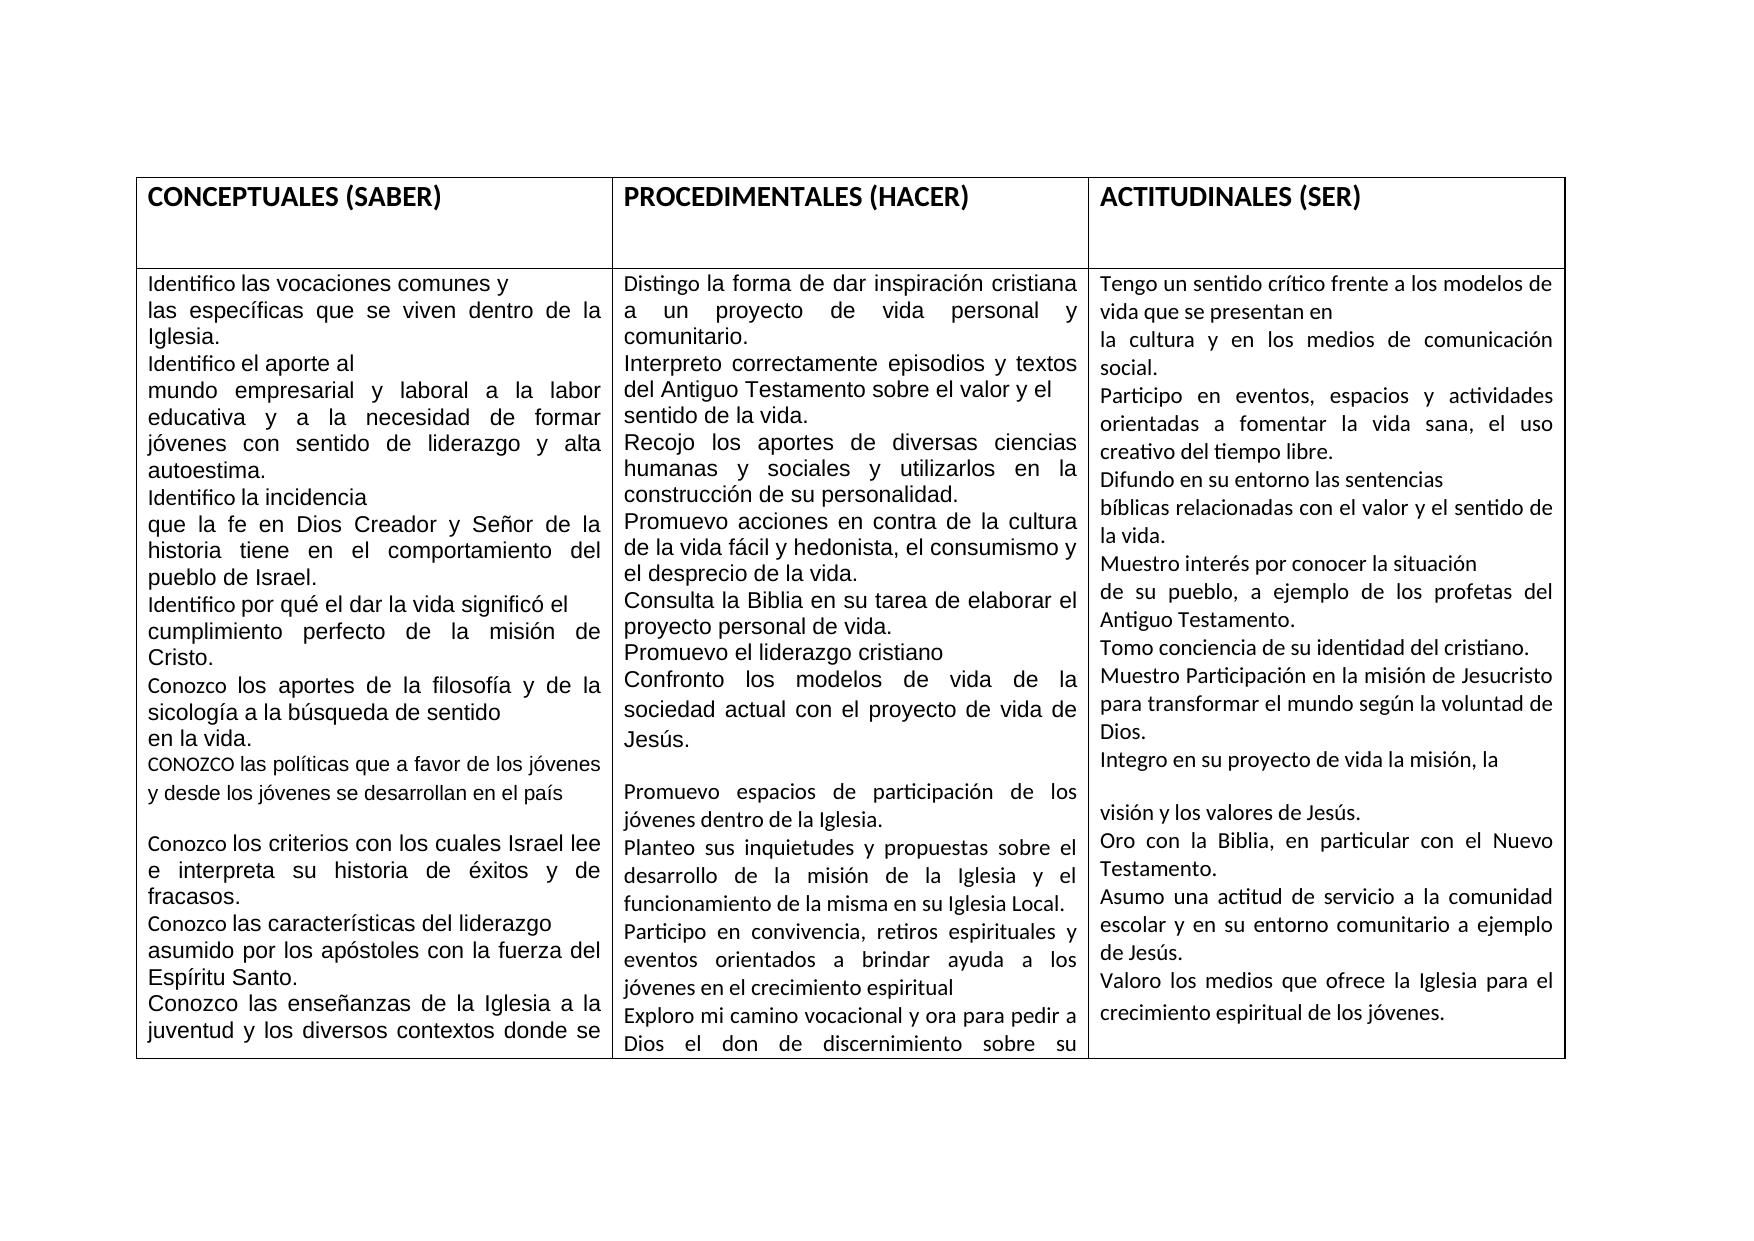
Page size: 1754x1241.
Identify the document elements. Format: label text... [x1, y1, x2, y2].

table_header CONCEPTUALES (SABER) [137, 178, 612, 268]
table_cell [613, 269, 1088, 1057]
table_header ACTITUDINALES (SER) [1089, 178, 1564, 268]
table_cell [1089, 269, 1564, 1057]
table_header PROCEDIMENTALES (HACER) [613, 178, 1088, 268]
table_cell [137, 269, 612, 1057]
